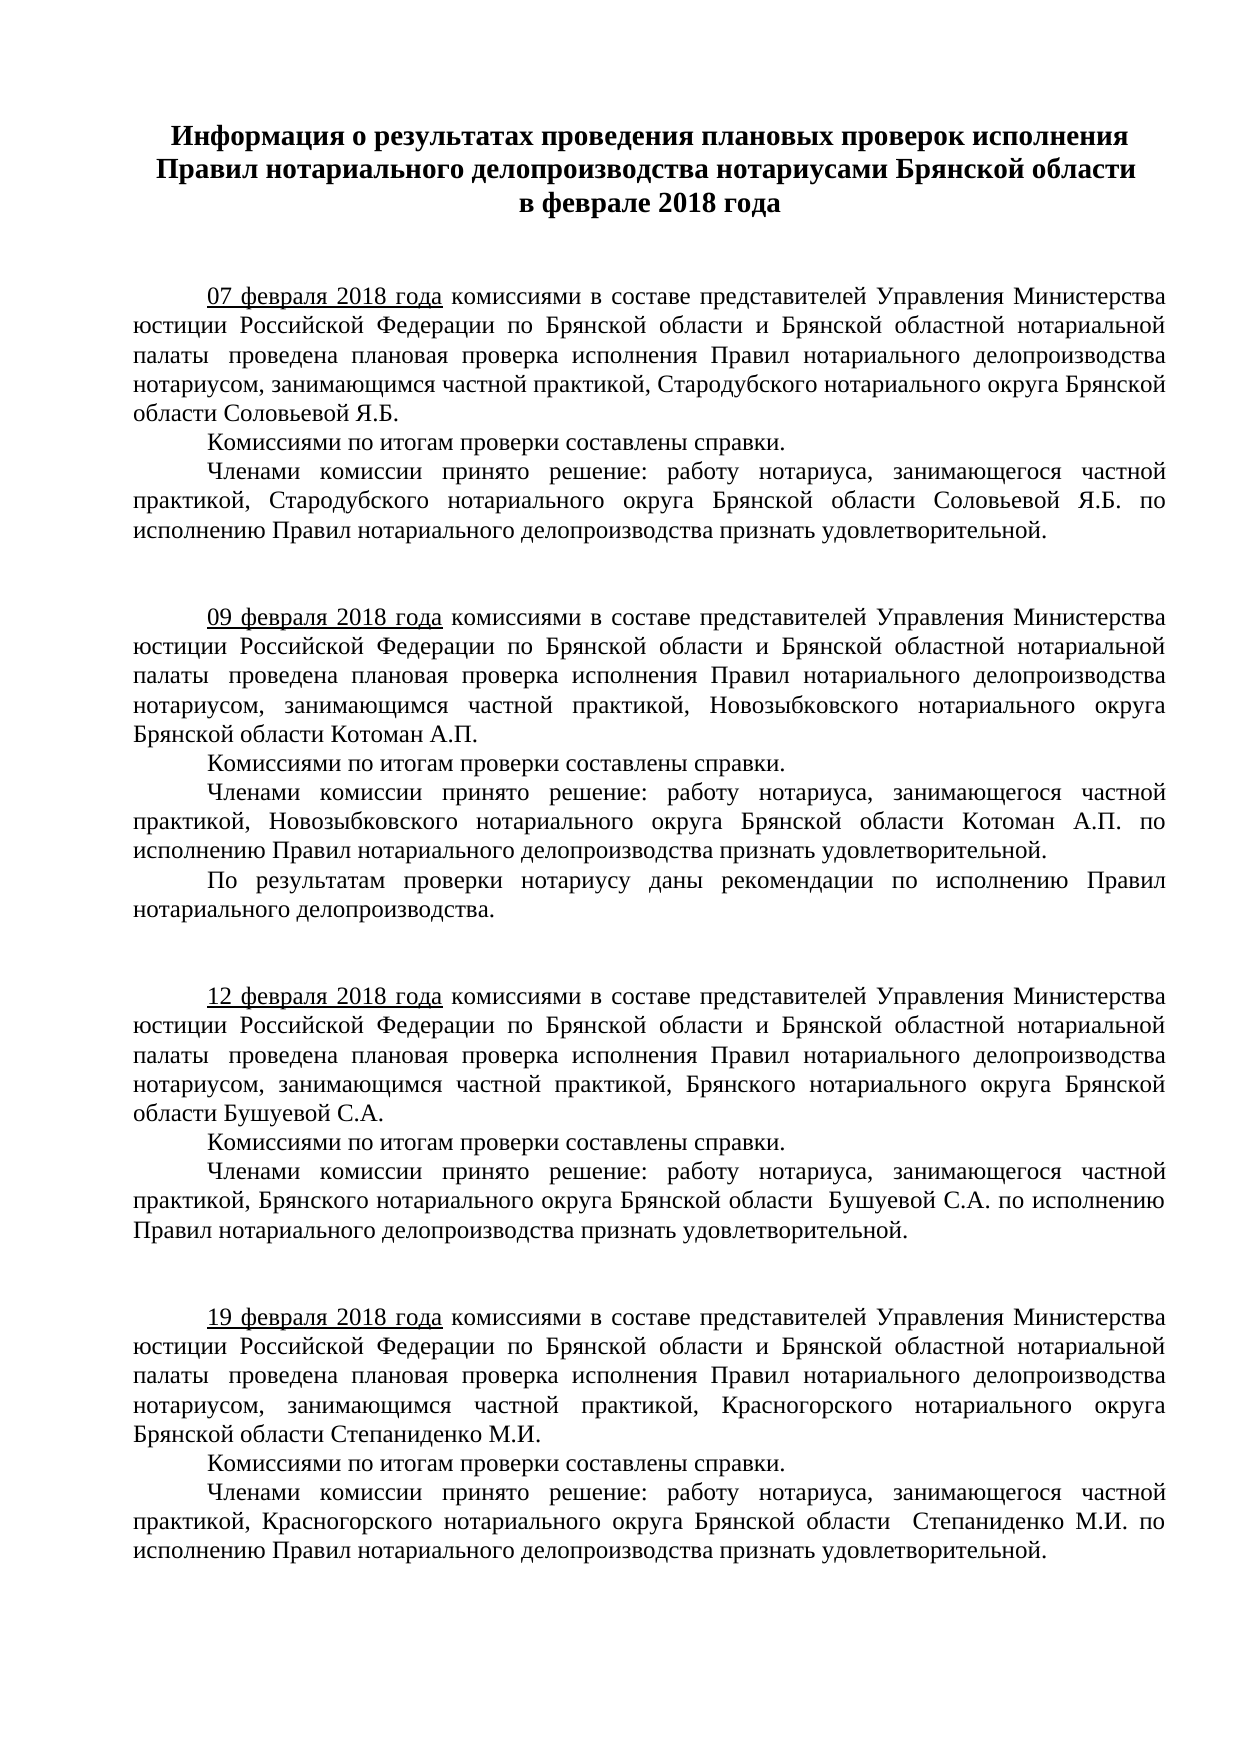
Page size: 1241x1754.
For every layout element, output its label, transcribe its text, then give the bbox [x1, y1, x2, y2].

text 07 февраля 2018 года комиссиями в составе представителей Управления Министерства юстиции Российской Федерации по Брянской области и Брянской областной нотариальной палаты проведена плановая проверка исполнения Правил нотариального делопроизводства нотариусом, занимающимся частной практикой, Стародубского нотариального округа Брянской области Соловьевой Я.Б. [133, 281, 1167, 427]
text 09 февраля 2018 года комиссиями в составе представителей Управления Министерства юстиции Российской Федерации по Брянской области и Брянской областной нотариальной палаты проведена плановая проверка исполнения Правил нотариального делопроизводства нотариусом, занимающимся частной практикой, Новозыбковского нотариального округа Брянской области Котоман А.П. [133, 602, 1167, 748]
text Членами комиссии принято решение: работу нотариуса, занимающегося частной практикой, Брянского нотариального округа Брянской области Бушуевой С.А. по исполнению Правил нотариального делопроизводства признать удовлетворительной. [133, 1156, 1167, 1244]
text Комиссиями по итогам проверки составлены справки. [133, 748, 1167, 777]
text Комиссиями по итогам проверки составлены справки. [133, 1127, 1167, 1156]
text 19 февраля 2018 года комиссиями в составе представителей Управления Министерства юстиции Российской Федерации по Брянской области и Брянской областной нотариальной палаты проведена плановая проверка исполнения Правил нотариального делопроизводства нотариусом, занимающимся частной практикой, Красногорского нотариального округа Брянской области Степаниденко М.И. [133, 1302, 1167, 1448]
text Членами комиссии принято решение: работу нотариуса, занимающегося частной практикой, Стародубского нотариального округа Брянской области Соловьевой Я.Б. по исполнению Правил нотариального делопроизводства признать удовлетворительной. [133, 456, 1167, 544]
text Комиссиями по итогам проверки составлены справки. [133, 427, 1167, 456]
text Членами комиссии принято решение: работу нотариуса, занимающегося частной практикой, Красногорского нотариального округа Брянской области Степаниденко М.И. по исполнению Правил нотариального делопроизводства признать удовлетворительной. [133, 1477, 1167, 1565]
text По результатам проверки нотариусу даны рекомендации по исполнению Правил нотариального делопроизводства. [133, 865, 1167, 923]
text Комиссиями по итогам проверки составлены справки. [133, 1448, 1167, 1477]
text Информация о результатах проведения плановых проверок исполнения Правил нотариального делопроизводства нотариусами Брянской области в феврале 2018 года [133, 118, 1167, 219]
text Членами комиссии принято решение: работу нотариуса, занимающегося частной практикой, Новозыбковского нотариального округа Брянской области Котоман А.П. по исполнению Правил нотариального делопроизводства признать удовлетворительной. [133, 777, 1167, 865]
text 12 февраля 2018 года комиссиями в составе представителей Управления Министерства юстиции Российской Федерации по Брянской области и Брянской областной нотариальной палаты проведена плановая проверка исполнения Правил нотариального делопроизводства нотариусом, занимающимся частной практикой, Брянского нотариального округа Брянской области Бушуевой С.А. [133, 981, 1167, 1127]
